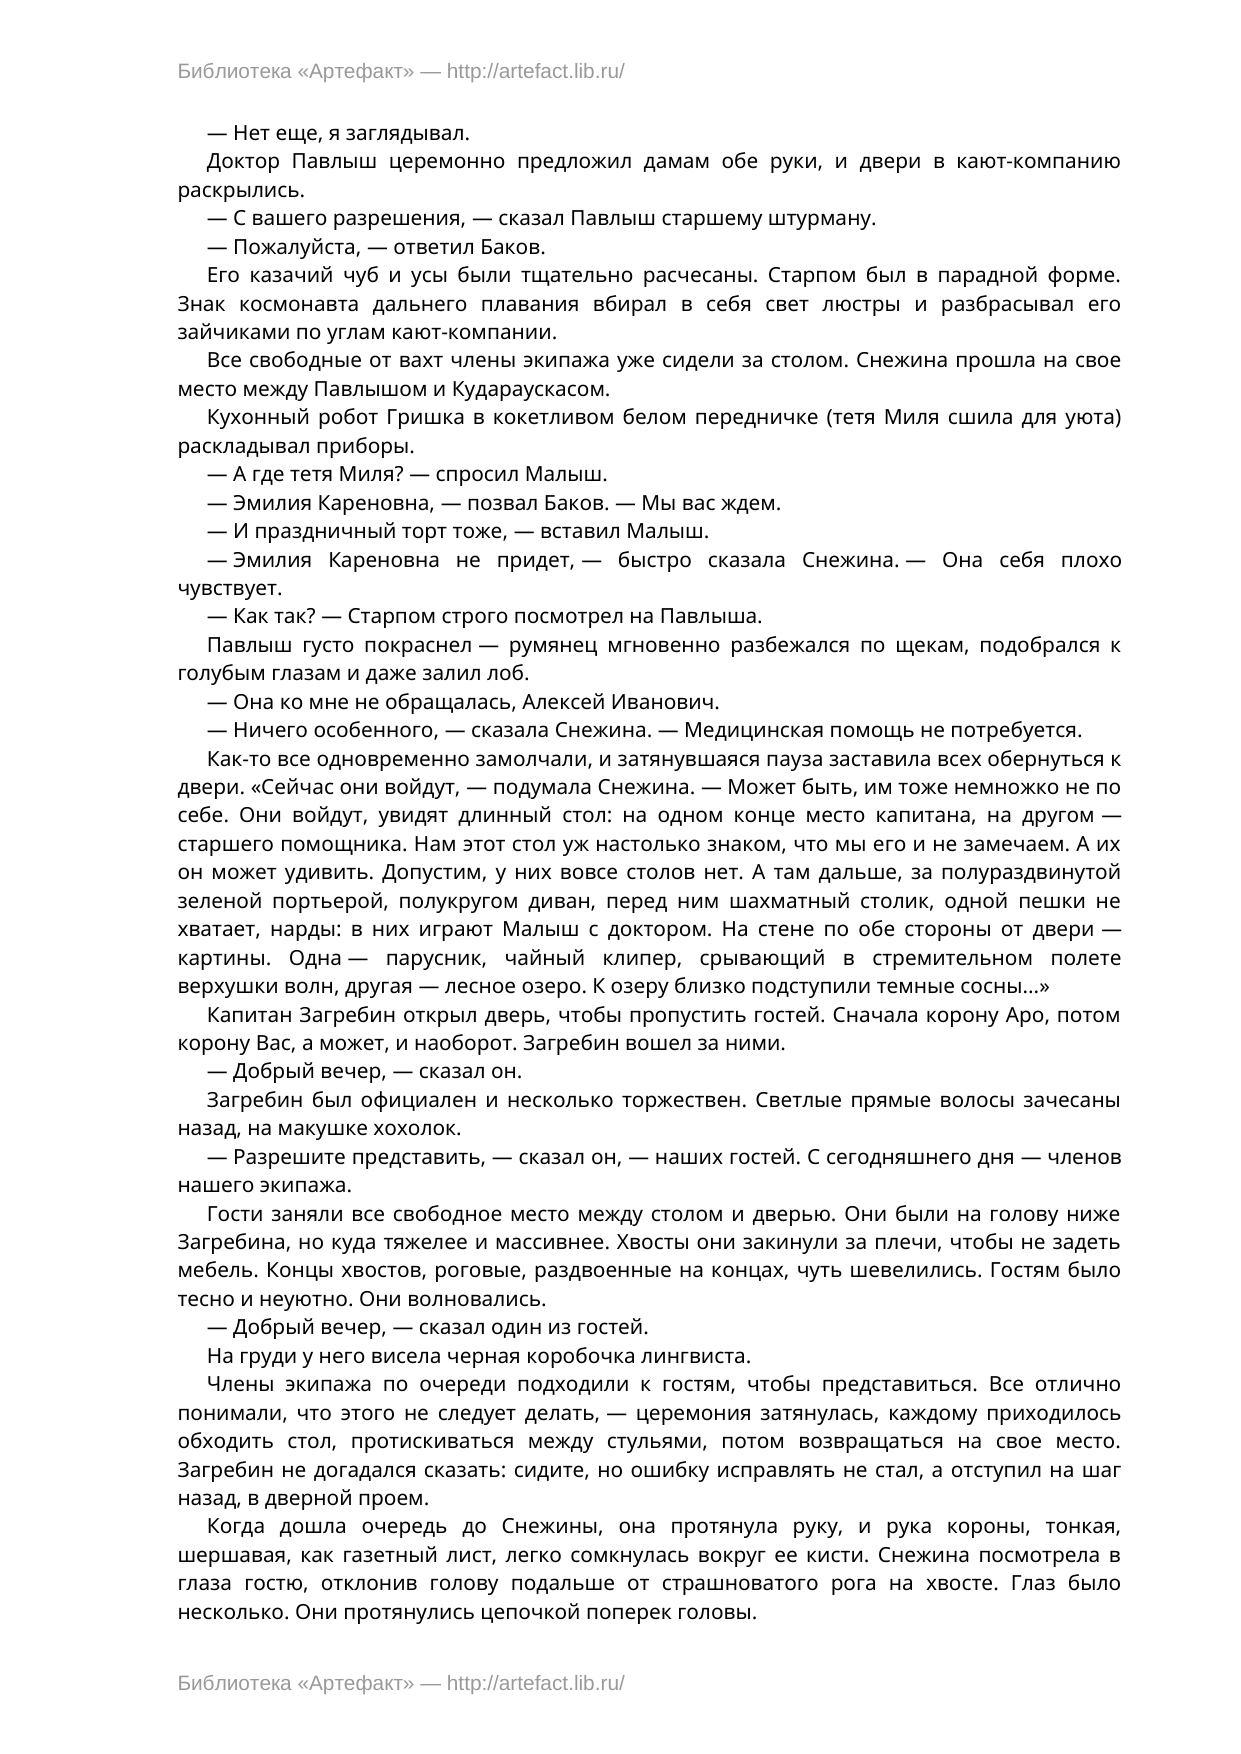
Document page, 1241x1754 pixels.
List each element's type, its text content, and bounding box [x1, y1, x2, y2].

text — С вашего разрешения, — сказал Павлыш старшему штурману. [177, 203, 1122, 232]
text — И праздничный торт тоже, — вставил Малыш. [177, 516, 1122, 545]
text Капитан Загребин открыл дверь, чтобы пропустить гостей. Сначала корону Аро, потом корону Вас, а может, и наоборот. Загребин вошел за ними. [177, 1000, 1122, 1057]
text Его казачий чуб и усы были тщательно расчесаны. Старпом был в парадной форме. Знак космонавта дальнего плавания вбирал в себя свет люстры и разбрасывал его зайчиками по углам кают-компании. [177, 260, 1122, 346]
text Члены экипажа по очереди подходили к гостям, чтобы представиться. Все отлично понимали, что этого не следует делать, — церемония затянулась, каждому приходилось обходить стол, протискиваться между стульями, потом возвращаться на свое место. Загребин не догадался сказать: сидите, но ошибку исправлять не стал, а отступил на шаг назад, в дверной проем. [177, 1369, 1122, 1512]
text — А где тетя Миля? — спросил Малыш. [177, 459, 1122, 488]
text Павлыш густо покраснел — румянец мгновенно разбежался по щекам, подобрался к голубым глазам и даже залил лоб. [177, 630, 1122, 687]
text Все свободные от вахт члены экипажа уже сидели за столом. Снежина прошла на свое место между Павлышом и Кудараускасом. [177, 346, 1122, 402]
text — Она ко мне не обращалась, Алексей Иванович. [177, 687, 1122, 715]
text Гости заняли все свободное место между столом и дверью. Они были на голову ниже Загребина, но куда тяжелее и массивнее. Хвосты они закинули за плечи, чтобы не задеть мебель. Концы хвостов, роговые, раздвоенные на концах, чуть шевелились. Гостям было тесно и неуютно. Они волновались. [177, 1199, 1122, 1312]
text — Разрешите представить, — сказал он, — наших гостей. С сегодняшнего дня — членов нашего экипажа. [177, 1142, 1122, 1199]
text Кухонный робот Гришка в кокетливом белом передничке (тетя Миля сшила для уюта) раскладывал приборы. [177, 402, 1122, 459]
text Когда дошла очередь до Снежины, она протянула руку, и рука короны, тонкая, шершавая, как газетный лист, легко сомкнулась вокруг ее кисти. Снежина посмотрела в глаза гостю, отклонив голову подальше от страшноватого рога на хвосте. Глаз было несколько. Они протянулись цепочкой поперек головы. [177, 1512, 1122, 1625]
text — Пожалуйста, — ответил Баков. [177, 232, 1122, 260]
text Как-то все одновременно замолчали, и затянувшаяся пауза заставила всех обернуться к двери. «Сейчас они войдут, — подумала Снежина. — Может быть, им тоже немножко не по себе. Они войдут, увидят длинный стол: на одном конце место капитана, на другом — старшего помощника. Нам этот стол уж настолько знаком, что мы его и не замечаем. А их он может удивить. Допустим, у них вовсе столов нет. А там дальше, за полураздвинутой зеленой портьерой, полукругом диван, перед ним шахматный столик, одной пешки не хватает, нарды: в них играют Малыш с доктором. На стене по обе стороны от двери — картины. Одна — парусник, чайный клипер, срывающий в стремительном полете верхушки волн, другая — лесное озеро. К озеру близко подступили темные сосны...» [177, 744, 1122, 1000]
text — Добрый вечер, — сказал он. [177, 1057, 1122, 1085]
text — Эмилия Кареновна не придет, — быстро сказала Снежина. — Она себя плохо чувствует. [177, 545, 1122, 602]
text — Нет еще, я заглядывал. [177, 118, 1122, 147]
text — Как так? — Старпом строго посмотрел на Павлыша. [177, 602, 1122, 630]
text — Добрый вечер, — сказал один из гостей. [177, 1312, 1122, 1341]
text — Ничего особенного, — сказала Снежина. — Медицинская помощь не потребуется. [177, 715, 1122, 744]
text Доктор Павлыш церемонно предложил дамам обе руки, и двери в кают-компанию раскрылись. [177, 147, 1122, 203]
text Загребин был официален и несколько торжествен. Светлые прямые волосы зачесаны назад, на макушке хохолок. [177, 1085, 1122, 1142]
text — Эмилия Кареновна, — позвал Баков. — Мы вас ждем. [177, 488, 1122, 516]
text На груди у него висела черная коробочка лингвиста. [177, 1341, 1122, 1369]
